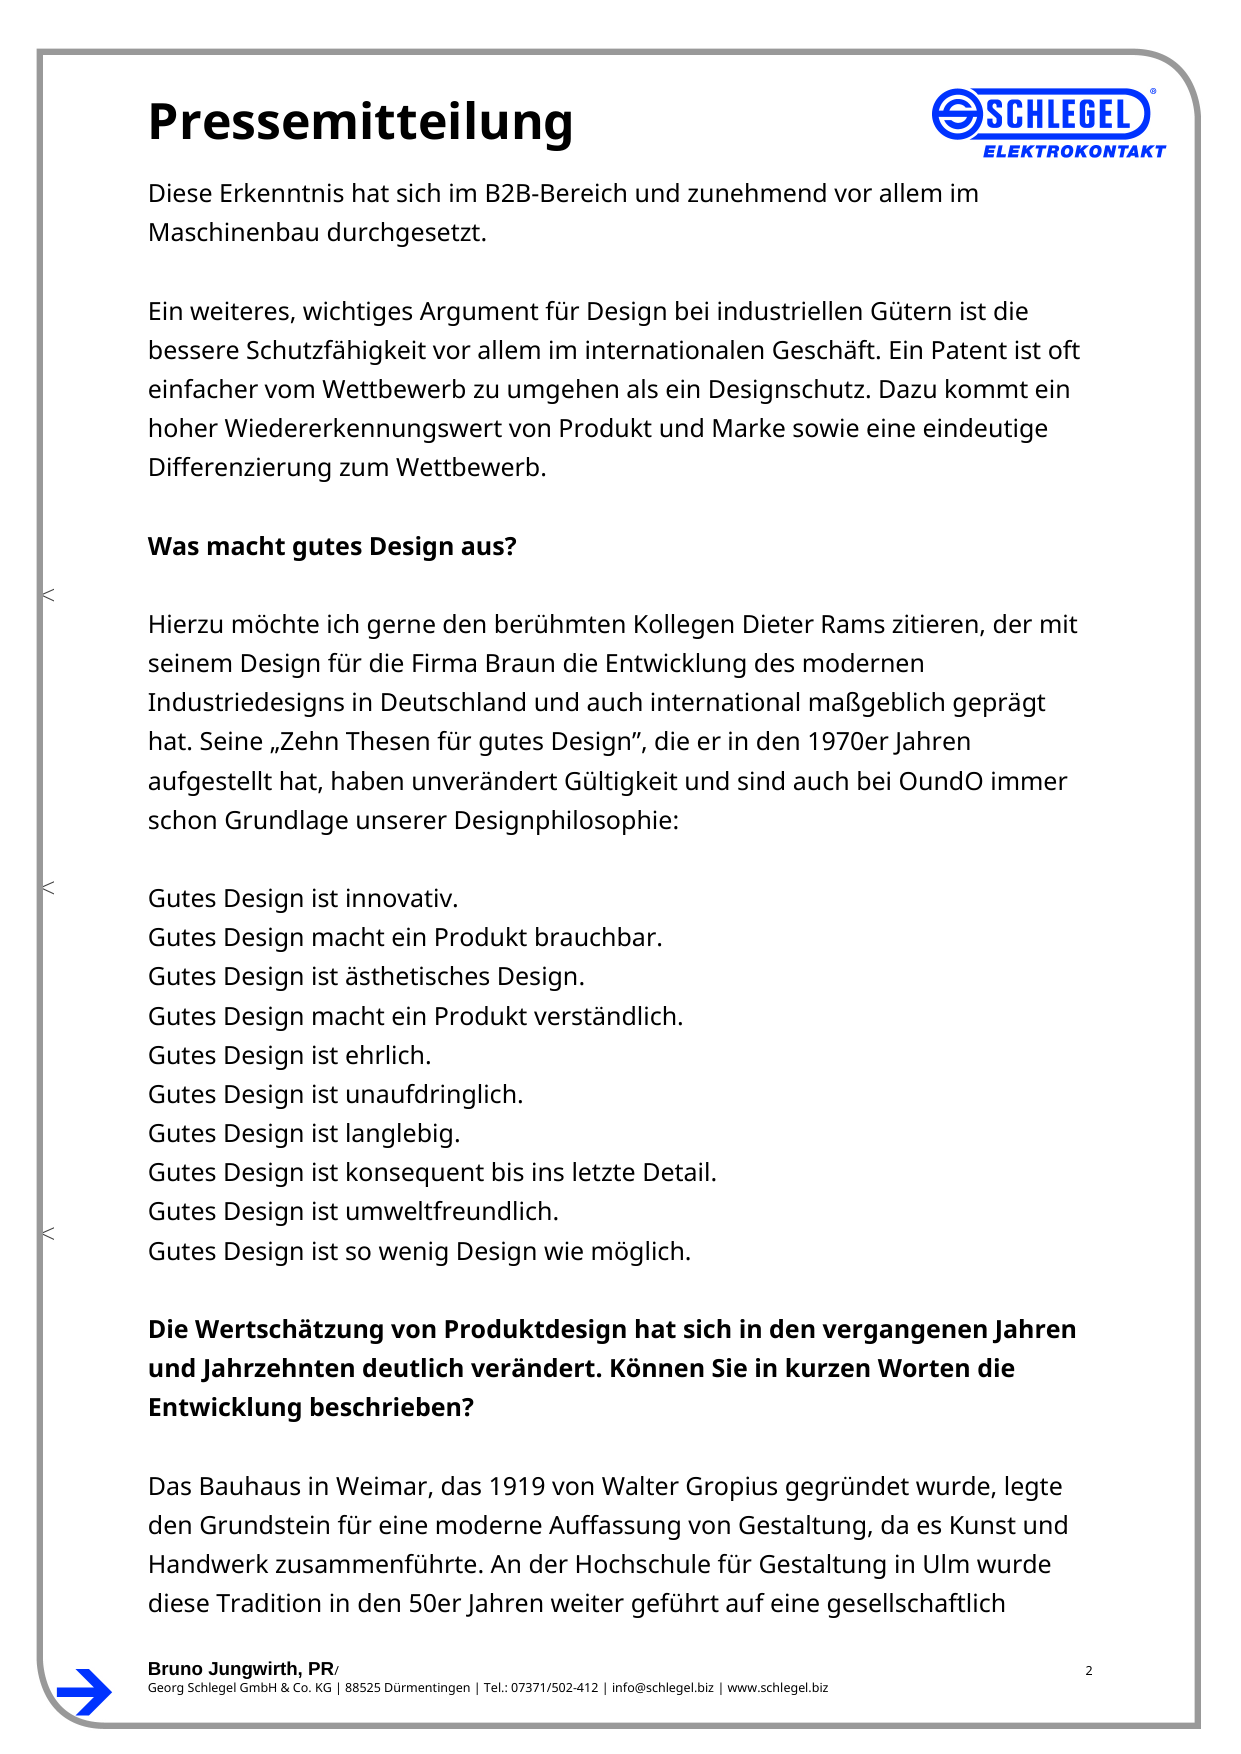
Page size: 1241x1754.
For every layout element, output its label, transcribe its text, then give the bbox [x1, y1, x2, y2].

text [148, 1468, 1093, 1620]
picture [0, 10, 1239, 1754]
text Gutes Design ist innovativ. [148, 881, 1093, 915]
text Gutes Design ist umweltfreundlich. [148, 1194, 1093, 1228]
text Gutes Design ist so wenig Design wie möglich. [148, 1233, 1093, 1267]
text Die Wertschätzung von Produktdesign hat sich in den vergangenen Jahren und Jahrzehnten deutlich verändert. Können Sie in kurzen Worten die Entwicklung beschrieben? [148, 1311, 1093, 1424]
text Gutes Design macht ein Produkt verständlich. [148, 998, 1093, 1032]
text Gutes Design ist konsequent bis ins letzte Detail. [148, 1155, 1093, 1189]
text Gutes Design ist unaufdringlich. [148, 1076, 1093, 1111]
text Gutes Design ist ästhetisches Design. [148, 959, 1093, 993]
text Gutes Design ist langlebig. [148, 1116, 1093, 1150]
text Ein weiteres, wichtiges Argument für Design bei industriellen Gütern ist die bessere Schutzfähigkeit vor allem im internationalen Geschäft. Ein Patent ist oft einfacher vom Wettbewerb zu umgehen als ein Designschutz. Dazu kommt ein hoher Wiedererkennungswert von Produkt und Marke sowie eine eindeutige Differenzierung zum Wettbewerb. [148, 293, 1093, 484]
text Diese Erkenntnis hat sich im B2B-Bereich und zunehmend vor allem im Maschinenbau durchgesetzt. [148, 176, 1093, 249]
text Was macht gutes Design aus? [148, 528, 1093, 562]
text Gutes Design macht ein Produkt brauchbar. [148, 920, 1093, 954]
text Gutes Design ist ehrlich. [148, 1037, 1093, 1071]
text Hierzu möchte ich gerne den berühmten Kollegen Dieter Rams zitieren, der mit seinem Design für die Firma Braun die Entwicklung des modernen Industriedesigns in Deutschland und auch international maßgeblich geprägt hat. Seine „Zehn Thesen für gutes Design”, die er in den 1970er Jahren aufgestellt hat, haben unverändert Gültigkeit und sind auch bei OundO immer schon Grundlage unserer Designphilosophie: [148, 606, 1093, 836]
